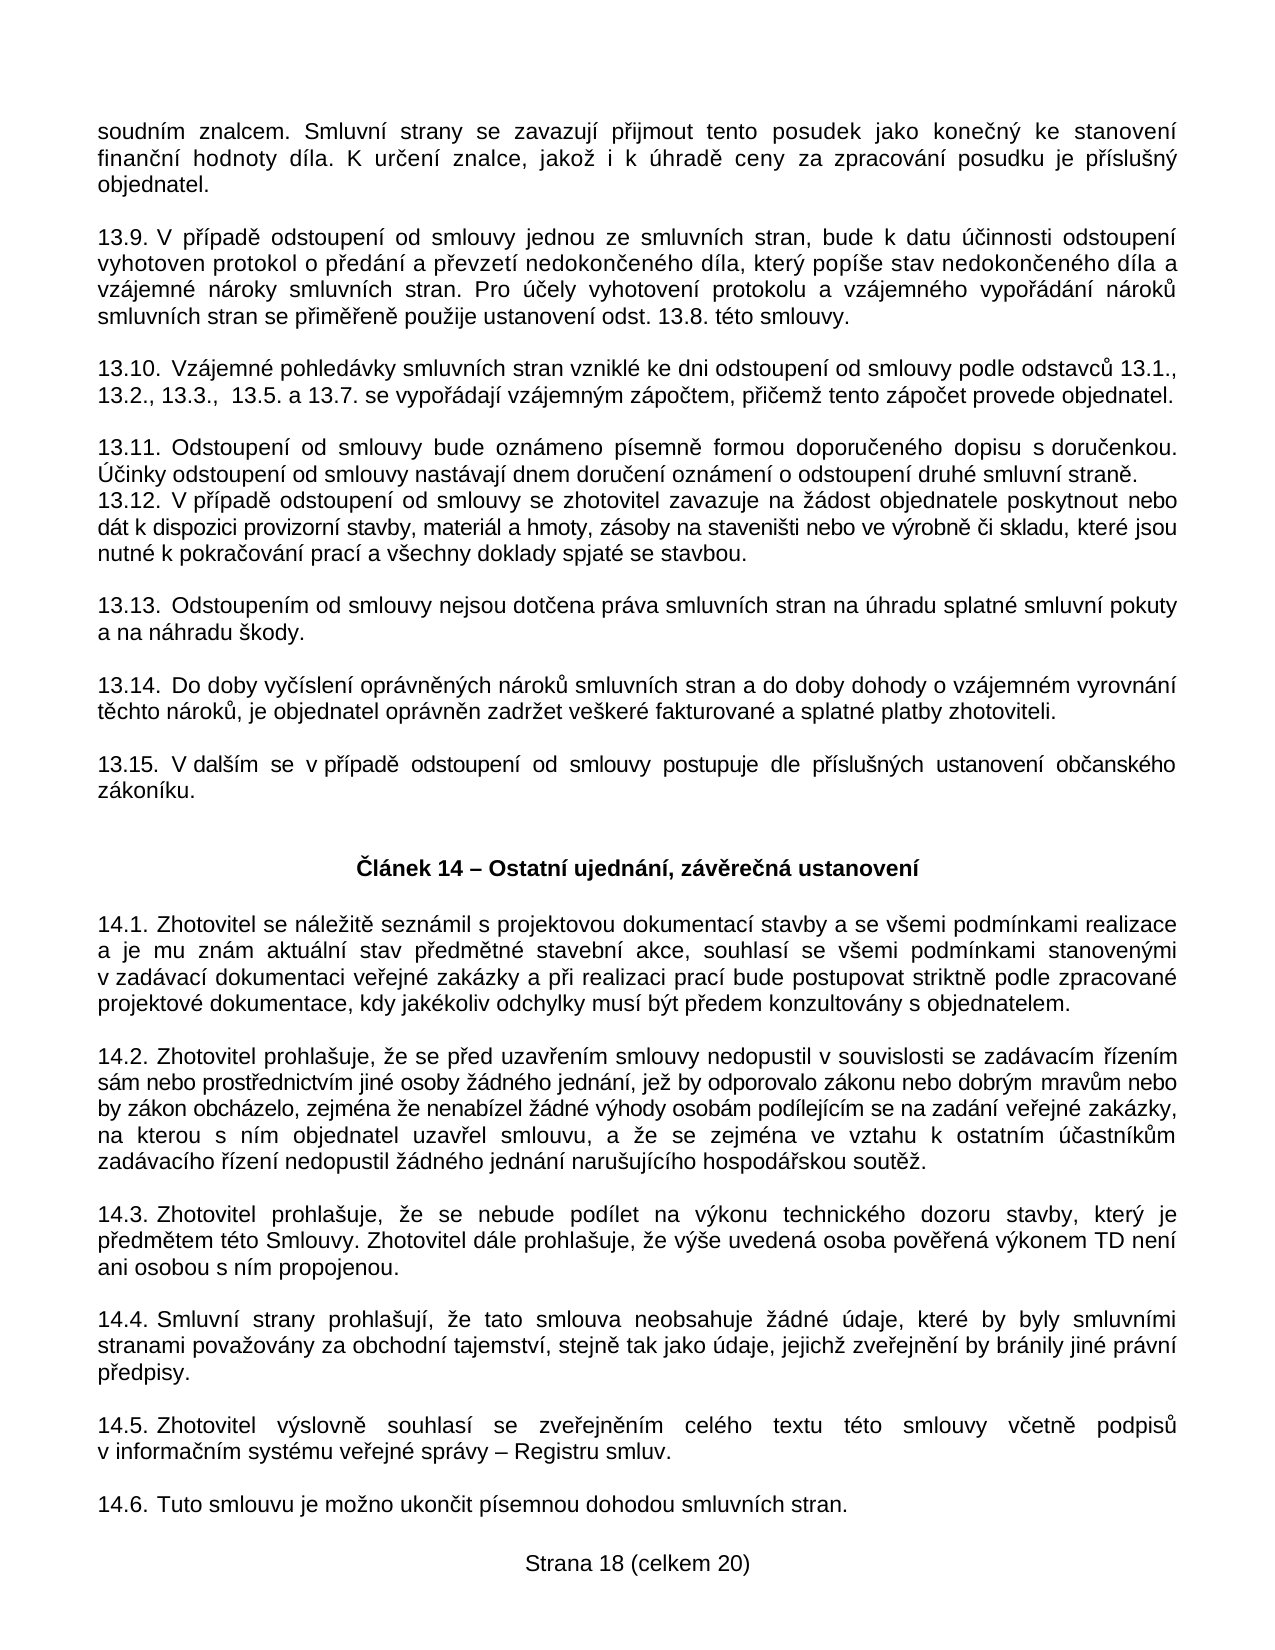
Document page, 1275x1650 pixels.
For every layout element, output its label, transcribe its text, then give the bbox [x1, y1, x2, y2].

list Tuto smlouvu je možno ukončit písemnou dohodou smluvních stran. [97, 1491, 1177, 1517]
list Zhotovitel prohlašuje, že se před uzavřením smlouvy nedopustil v souvislosti se zadávacím řízením sám nebo prostřednictvím jiné osoby žádného jednání, jež by odporovalo zákonu nebo dobrým mravům nebo by zákon obcházelo, zejména že nenabízel žádné výhody osobám podílejícím se na zadání veřejné zakázky, na kterou s ním objednatel uzavřel smlouvu, a že se zejména ve vztahu k ostatním účastníkům zadávacího řízení nedopustil žádného jednání narušujícího hospodářskou soutěž. [97, 1043, 1177, 1174]
list Do doby vyčíslení oprávněných nároků smluvních stran a do doby dohody o vzájemném vyrovnání těchto nároků, je objednatel oprávněn zadržet veškeré fakturované a splatné platby zhotoviteli. [97, 672, 1177, 724]
list Odstoupením od smlouvy nejsou dotčena práva smluvních stran na úhradu splatné smluvní pokuty a na náhradu škody. [97, 592, 1177, 645]
list Smluvní strany prohlašují, že tato smlouva neobsahuje žádné údaje, které by byly smluvními stranami považovány za obchodní tajemství, stejně tak jako údaje, jejichž zveřejnění by bránily jiné právní předpisy. [97, 1306, 1177, 1385]
text Článek 14 – Ostatní ujednání, závěrečná ustanovení [97, 855, 1177, 881]
list V dalším se v případě odstoupení od smlouvy postupuje dle příslušných ustanovení občanského zákoníku. [97, 751, 1177, 803]
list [97, 118, 1177, 197]
list Zhotovitel se náležitě seznámil s projektovou dokumentací stavby a se všemi podmínkami realizace a je mu znám aktuální stav předmětné stavební akce, souhlasí se všemi podmínkami stanovenými v zadávací dokumentaci veřejné zakázky a při realizaci prací bude postupovat striktně podle zpracované projektové dokumentace, kdy jakékoliv odchylky musí být předem konzultovány s objednatelem. [97, 911, 1177, 1016]
list Zhotovitel výslovně souhlasí se zveřejněním celého textu této smlouvy včetně podpisů v informačním systému veřejné správy – Registru smluv. [97, 1412, 1177, 1464]
list Odstoupení od smlouvy bude oznámeno písemně formou doporučeného dopisu s doručenkou. Účinky odstoupení od smlouvy nastávají dnem doručení oznámení o odstoupení druhé smluvní straně. [97, 434, 1177, 487]
list Vzájemné pohledávky smluvních stran vzniklé ke dni odstoupení od smlouvy podle odstavců 13.1., 13.2., 13.3., 13.5. a 13.7. se vypořádají vzájemným zápočtem, přičemž tento zápočet provede objednatel. [97, 355, 1177, 408]
list V případě odstoupení od smlouvy jednou ze smluvních stran, bude k datu účinnosti odstoupení vyhotoven protokol o předání a převzetí nedokončeného díla, který popíše stav nedokončeného díla a vzájemné nároky smluvních stran. Pro účely vyhotovení protokolu a vzájemného vypořádání nároků smluvních stran se přiměřeně použije ustanovení odst. 13.8. této smlouvy. [97, 223, 1177, 329]
list Zhotovitel prohlašuje, že se nebude podílet na výkonu technického dozoru stavby, který je předmětem této Smlouvy. Zhotovitel dále prohlašuje, že výše uvedená osoba pověřená výkonem TD není ani osobou s ním propojenou. [97, 1201, 1177, 1280]
list V případě odstoupení od smlouvy se zhotovitel zavazuje na žádost objednatele poskytnout nebo dát k dispozici provizorní stavby, materiál a hmoty, zásoby na staveništi nebo ve výrobně či skladu, které jsou nutné k pokračování prací a všechny doklady spjaté se stavbou. [97, 487, 1177, 566]
